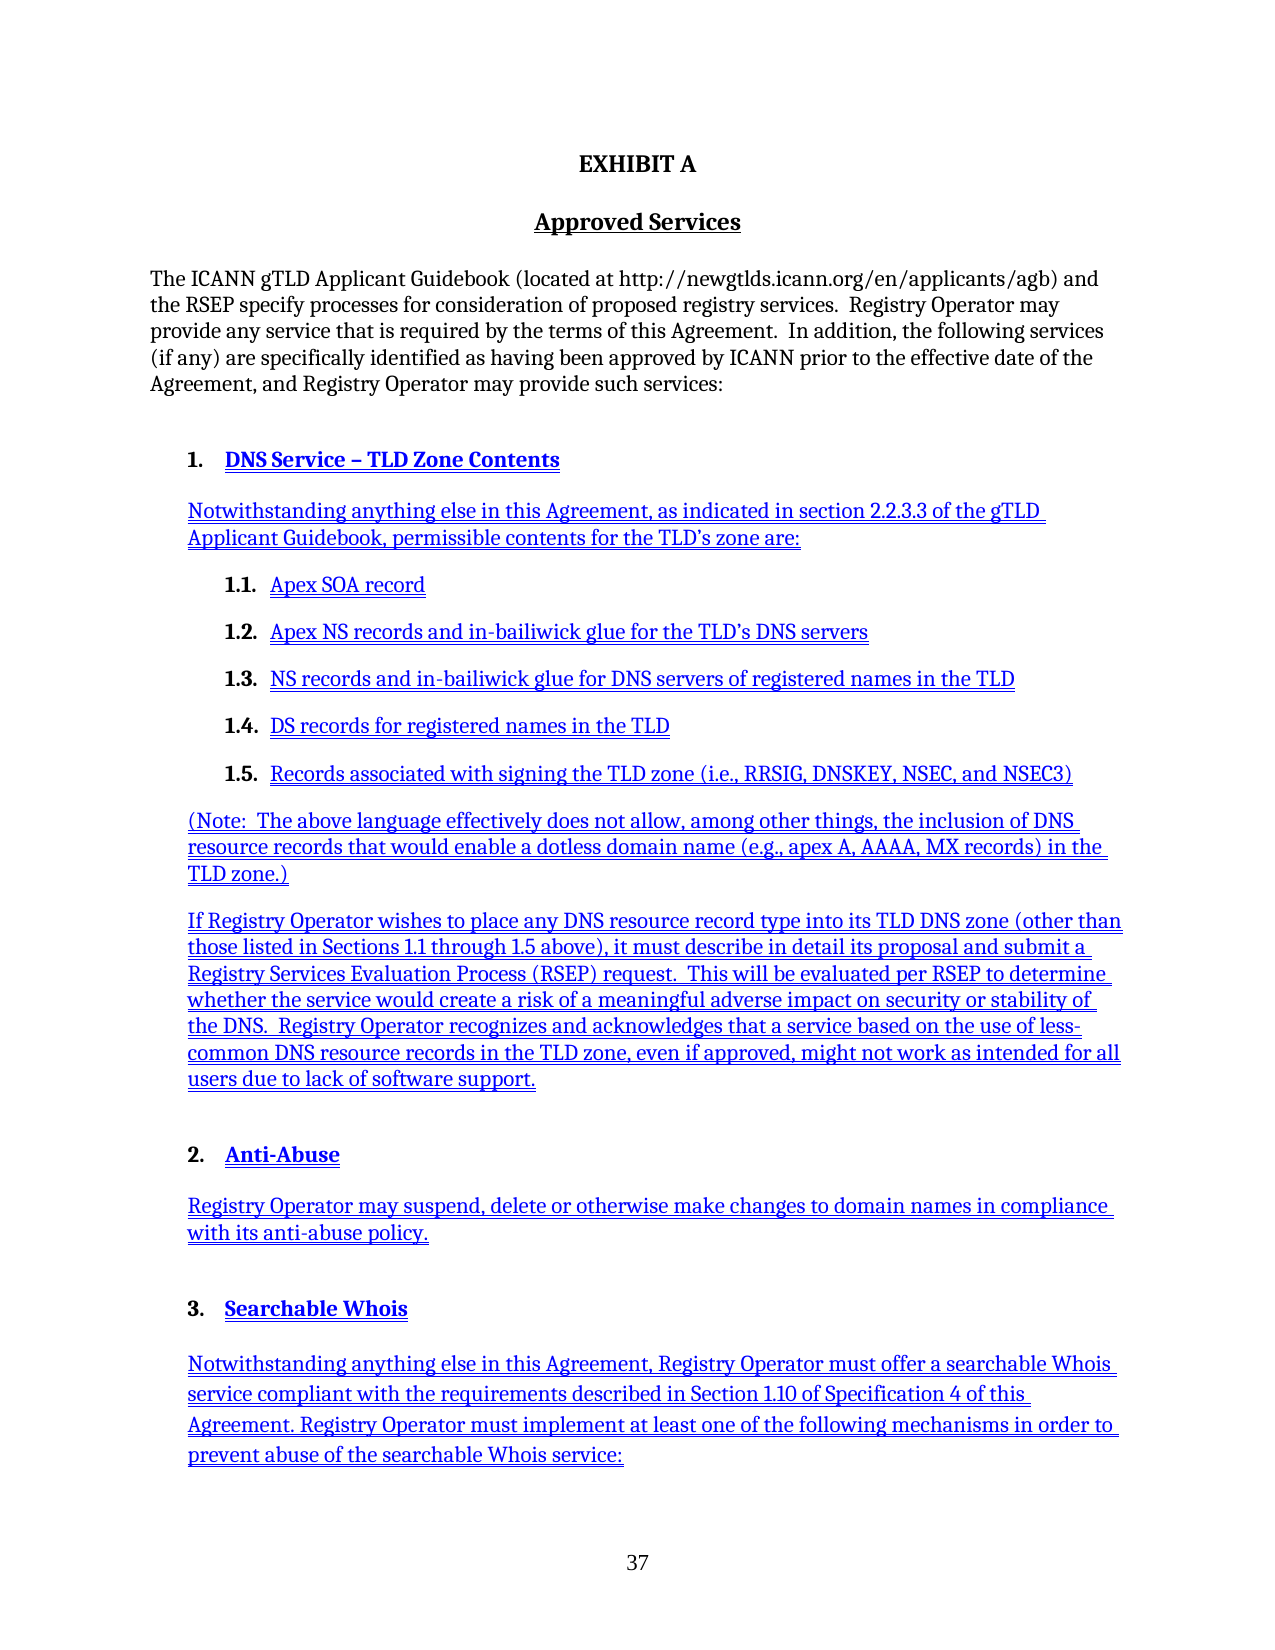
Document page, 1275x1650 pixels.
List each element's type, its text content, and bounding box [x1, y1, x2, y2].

text Notwithstanding anything else in this Agreement, Registry Operator must offer a searchable Whois service compliant with the requirements described in Section 1.10 of Specification 4 of this Agreement. Registry Operator must implement at least one of the following mechanisms in order to prevent abuse of the searchable Whois service: [187, 1351, 1125, 1468]
list Records associated with signing the TLD zone (i.e., RRSIG, DNSKEY, NSEC, and NSEC3) [225, 761, 1125, 787]
list Searchable Whois [187, 1296, 1125, 1322]
list DNS Service – TLD Zone Contents [187, 447, 1125, 473]
text EXHIBIT A Approved Services [150, 150, 1125, 236]
text (Note: The above language effectively does not allow, among other things, the inclusion of DNS resource records that would enable a dotless domain name (e.g., apex A, AAAA, MX records) in the TLD zone.) [187, 808, 1125, 887]
list Apex NS records and in-bailiwick glue for the TLD’s DNS servers [225, 619, 1125, 645]
list NS records and in-bailiwick glue for DNS servers of registered names in the TLD [225, 666, 1125, 692]
text Notwithstanding anything else in this Agreement, as indicated in section 2.2.3.3 of the gTLD Applicant Guidebook, permissible contents for the TLD’s zone are: [187, 498, 1125, 551]
list Anti-Abuse [187, 1142, 1125, 1168]
list Apex SOA record [225, 572, 1125, 598]
text The ICANN gTLD Applicant Guidebook (located at http://newgtlds.icann.org/en/applicants/agb) and the RSEP specify processes for consideration of proposed registry services. Registry Operator may provide any service that is required by the terms of this Agreement. In addition, the following services (if any) are specifically identified as having been approved by ICANN prior to the effective date of the Agreement, and Registry Operator may provide such services: [150, 265, 1125, 397]
text Registry Operator may suspend, delete or otherwise make changes to domain names in compliance with its anti-abuse policy. [187, 1193, 1125, 1246]
list DS records for registered names in the TLD [225, 713, 1125, 740]
text If Registry Operator wishes to place any DNS resource record type into its TLD DNS zone (other than those listed in Sections 1.1 through 1.5 above), it must describe in detail its proposal and submit a Registry Services Evaluation Process (RSEP) request. This will be evaluated per RSEP to determine whether the service would create a risk of a meaningful adverse impact on security or stability of the DNS. Registry Operator recognizes and acknowledges that a service based on the use of less-common DNS resource records in the TLD zone, even if approved, might not work as intended for all users due to lack of software support. [187, 908, 1125, 1092]
